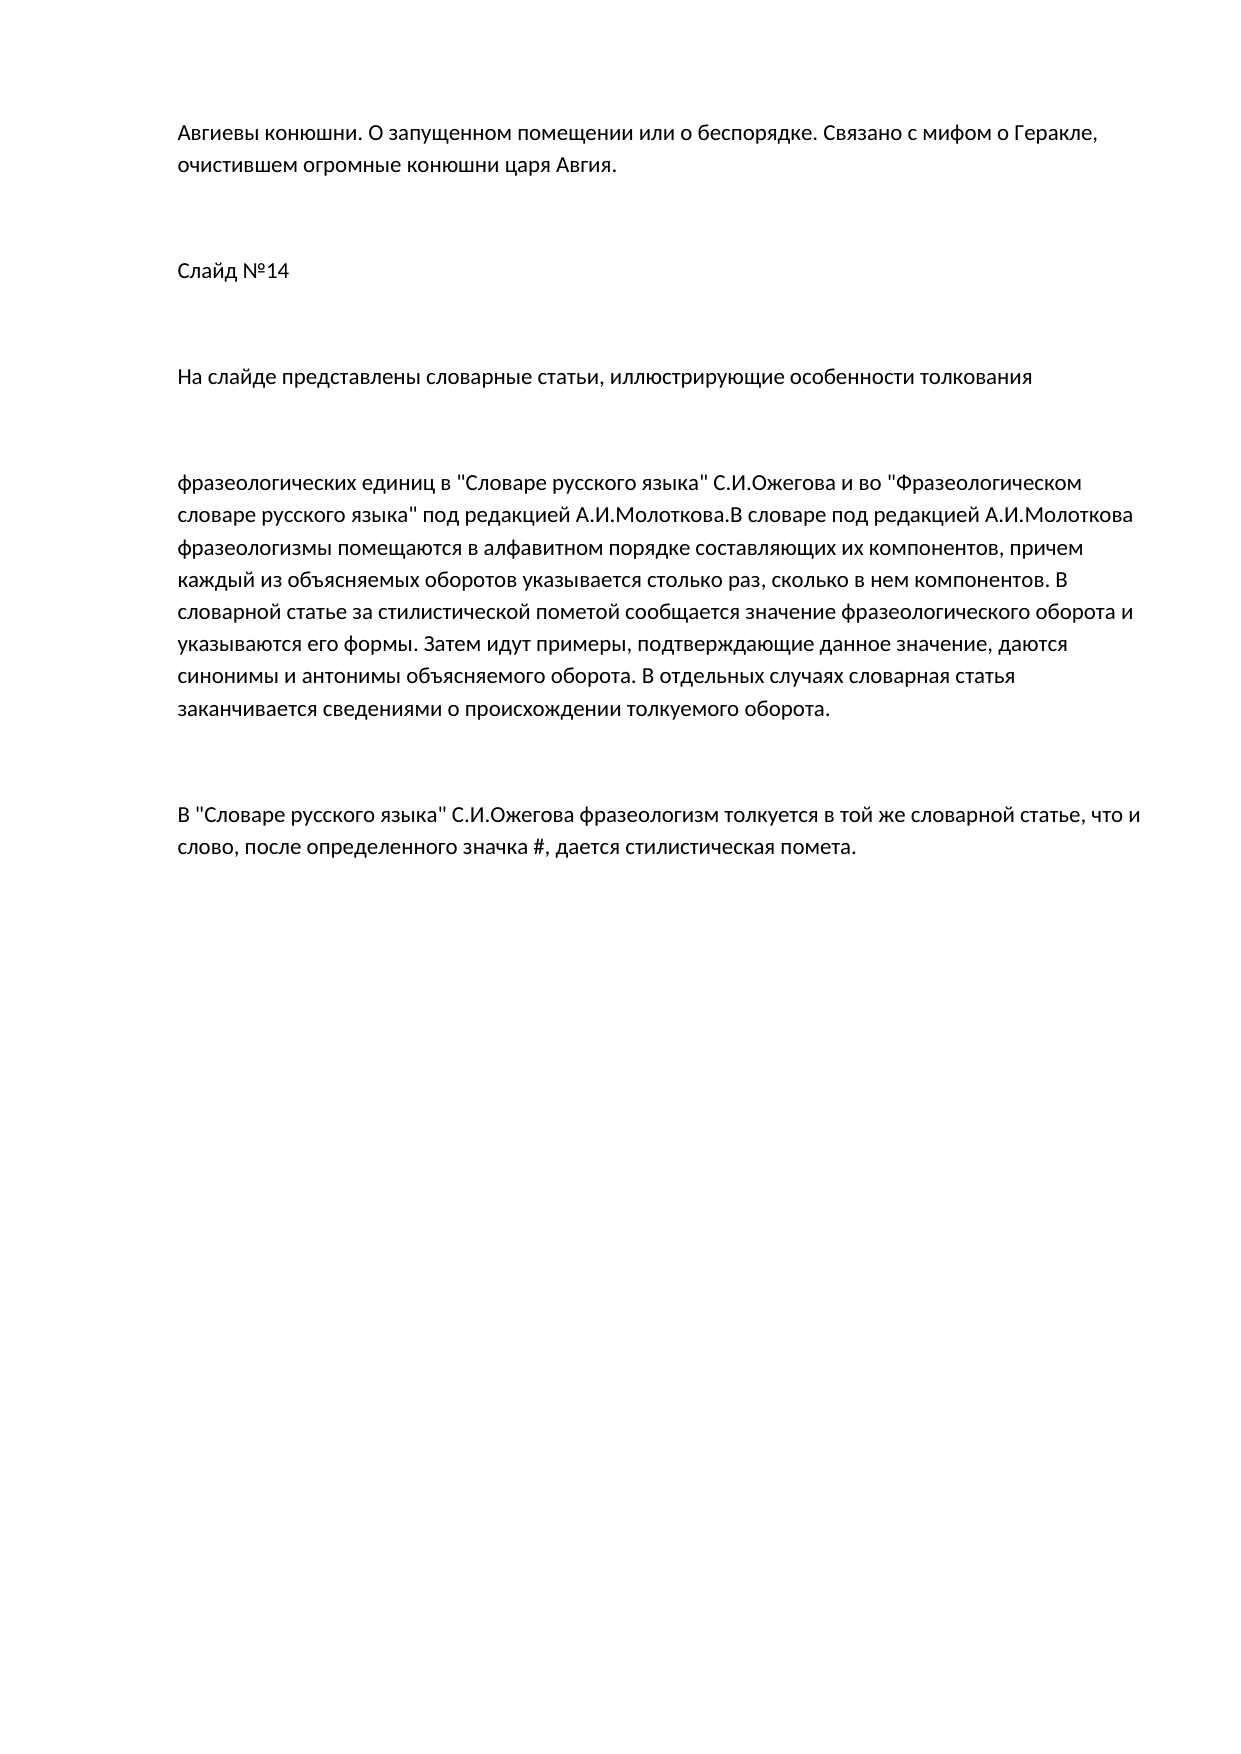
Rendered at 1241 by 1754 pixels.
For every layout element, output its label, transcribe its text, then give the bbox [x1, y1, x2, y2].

text На слайде представлены словарные статьи, иллюстрирующие особенности толкования [177, 362, 1152, 390]
text фразеологических единиц в "Словаре русского языка" С.И.Ожегова и во "Фразеологическом словаре русского языка" под редакцией А.И.Молоткова.В словаре под редакцией А.И.Молоткова фразеологизмы помещаются в алфавитном порядке составляющих их компонентов, причем каждый из объясняемых оборотов указывается столько раз, сколько в нем компонентов. В словарной статье за стилистической пометой сообщается значение фразеологического оборота и указываются его формы. Затем идут примеры, подтверждающие данное значение, даются синонимы и антонимы объясняемого оборота. В отдельных случаях словарная статья заканчивается сведениями о происхождении толкуемого оборота. [177, 468, 1152, 722]
text Слайд №14 [177, 256, 1152, 284]
text Авгиевы конюшни. О запущенном помещении или о беспорядке. Связано с мифом о Геракле, очистившем огромные конюшни царя Авгия. [177, 118, 1152, 178]
text В "Словаре русского языка" С.И.Ожегова фразеологизм толкуется в той же словарной статье, что и слово, после определенного значка #, дается стилистическая помета. [177, 800, 1152, 860]
